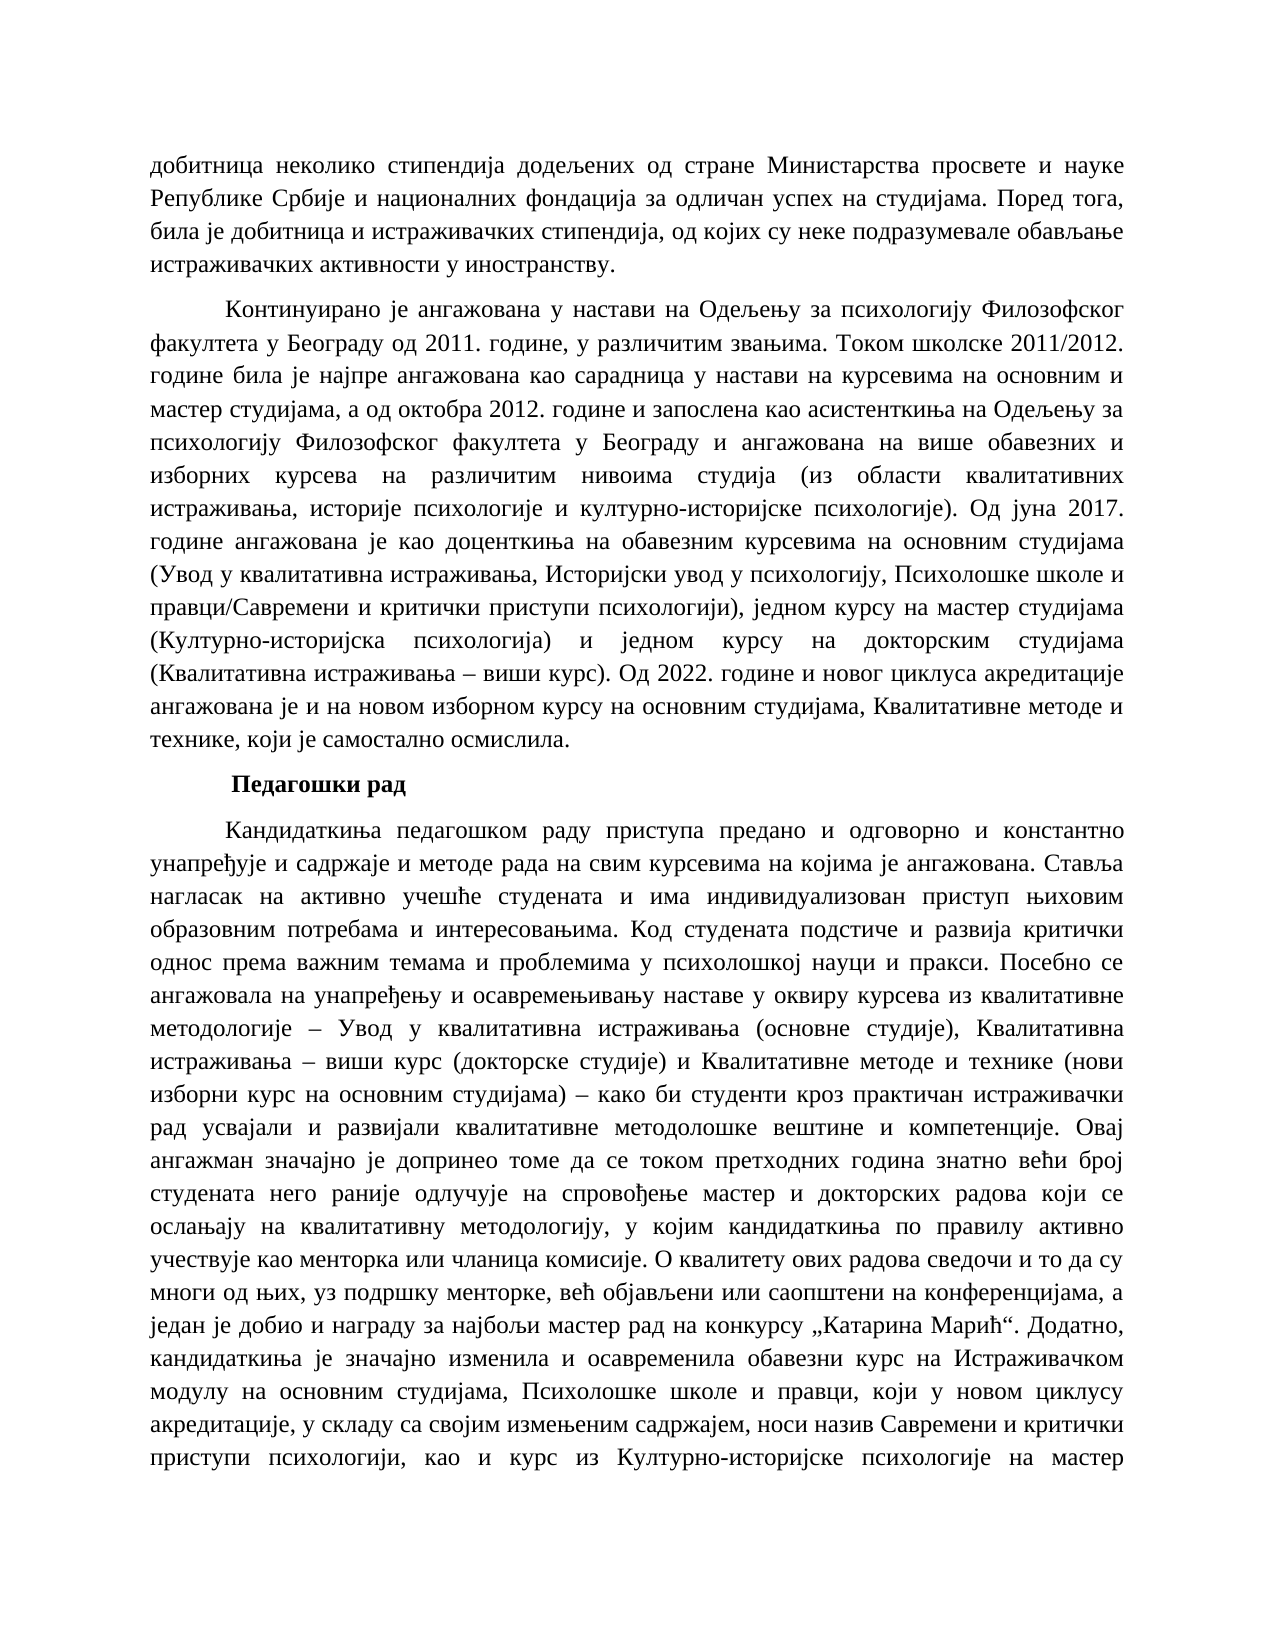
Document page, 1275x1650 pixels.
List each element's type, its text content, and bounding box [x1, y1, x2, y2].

text Педагошки рад [150, 769, 1125, 798]
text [150, 150, 1125, 278]
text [150, 815, 1125, 1471]
text Континуирано је ангажована у настави на Одељењу за психологију Филозофског факултета у Београду од 2011. године, у различитим звањима. Током школске 2011/2012. године била је најпре ангажована као сарадница у настави на курсевима на основним и мастер студијама, а од октобра 2012. године и запослена као асистенткиња на Одељењу за психологију Филозофског факултета у Београду и ангажована на више обавезних и изборних курсева на различитим нивоима студија (из области квалитативних истраживања, историје психологије и културно-историјске психологије). Од јуна 2017. године ангажована је као доценткиња на обавезним курсевима на основним студијама (Увод у квалитативна истраживања, Историјски увод у психологију, Психолошке школе и правци/Савремени и критички приступи психологији), једном курсу на мастер студијама (Културно-историјска психологија) и једном курсу на докторским студијама (Квалитативна истраживања – виши курс). Од 2022. године и новог циклуса акредитације ангажована је и на новом изборном курсу на основним студијама, Квалитативне методе и технике, који је самостално осмислила. [150, 294, 1125, 753]
